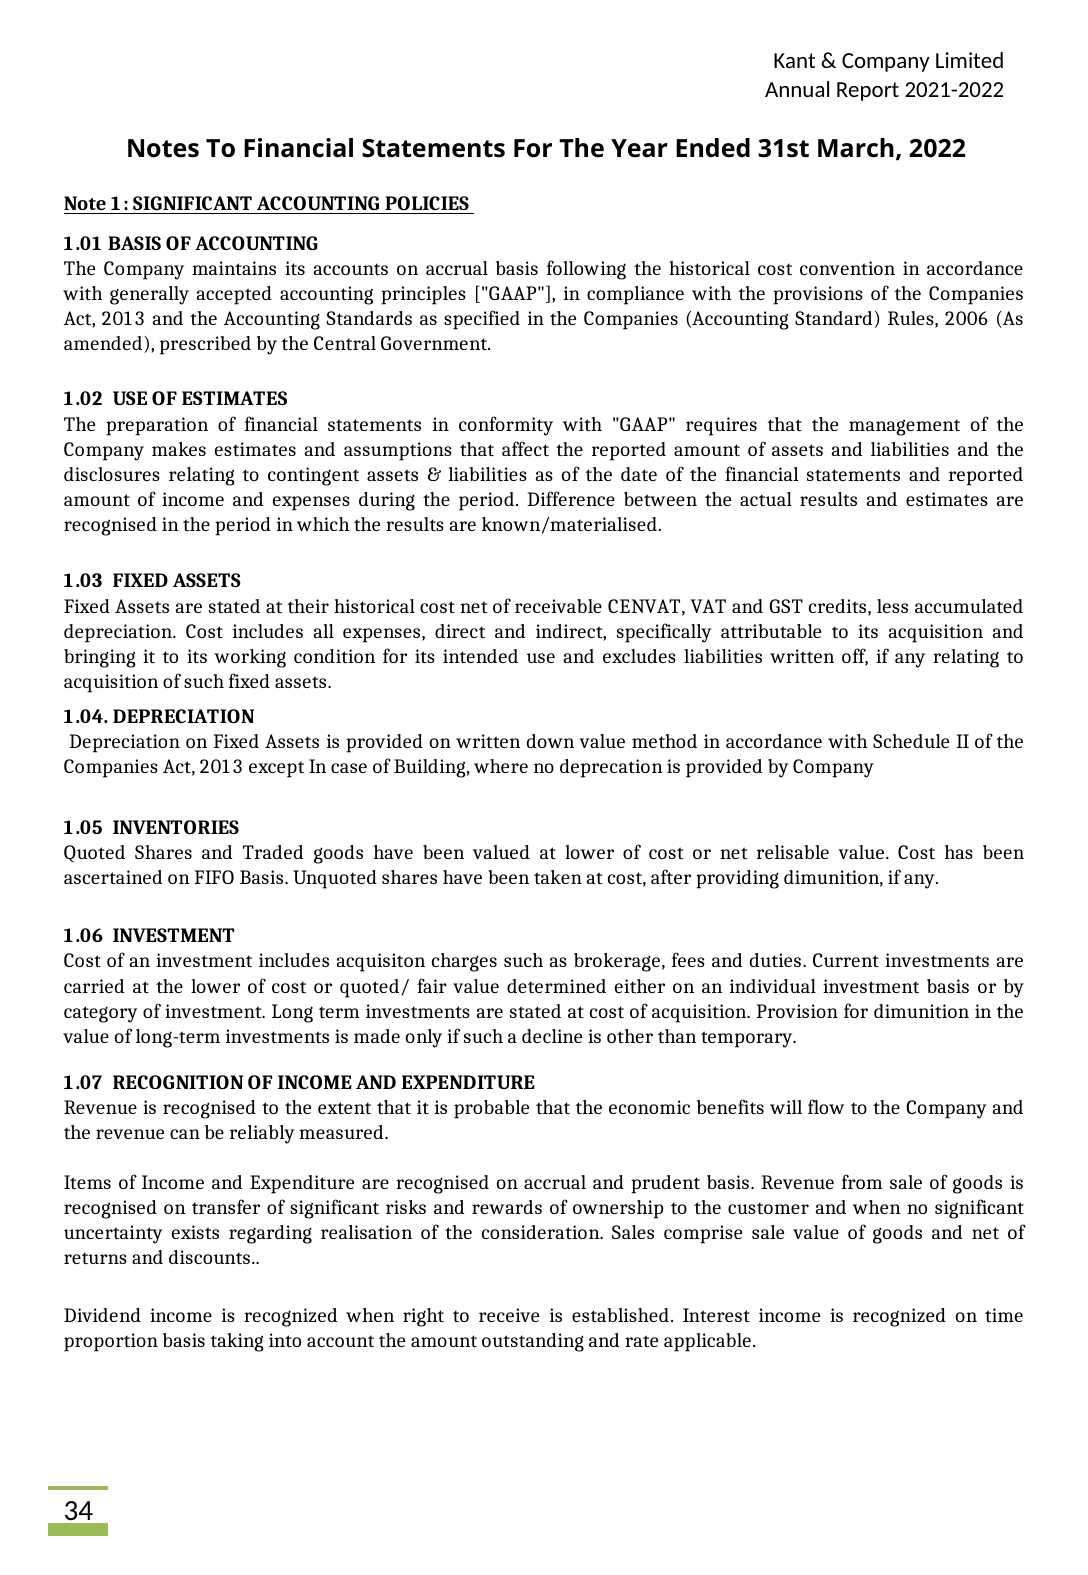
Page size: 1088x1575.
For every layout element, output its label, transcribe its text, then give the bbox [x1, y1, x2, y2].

text Notes To Financial Statements For The Year Ended 31st March, 2022 [59, 131, 1034, 165]
